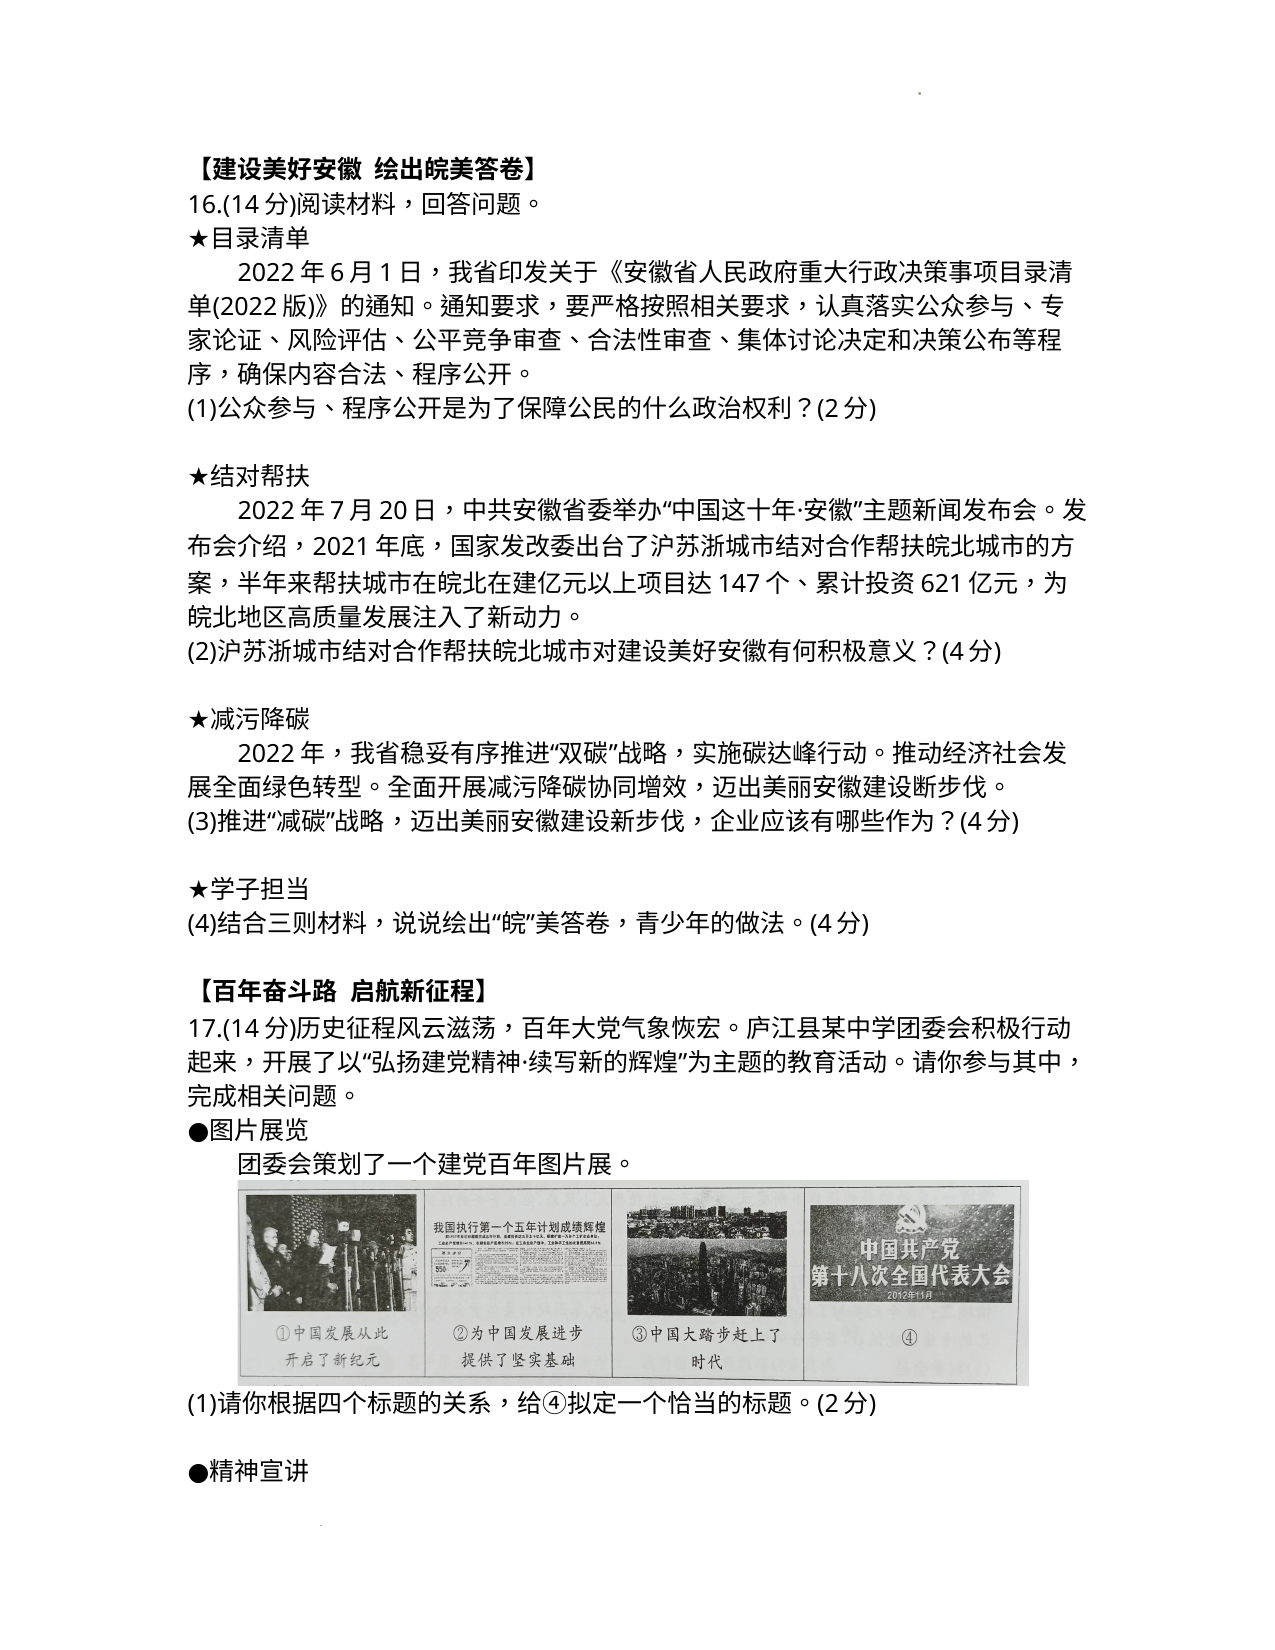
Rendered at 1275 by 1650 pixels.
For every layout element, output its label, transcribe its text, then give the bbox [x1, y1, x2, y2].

text (3)推进“减碳”战略，迈出美丽安徽建设新步伐，企业应该有哪些作为？(4分) [187, 804, 1087, 838]
text 【建设美好安徽 绘出皖美答卷】 [187, 150, 1087, 186]
text (4)结合三则材料，说说绘出“皖”美答卷，青少年的做法。(4分) [187, 906, 1087, 940]
text ●图片展览 [187, 1112, 1087, 1147]
text (2)沪苏浙城市结对合作帮扶皖北城市对建设美好安徽有何积极意义？(4分) [187, 633, 1087, 667]
text ★学子担当 [187, 872, 1087, 906]
text 17.(14分)历史征程风云滋荡，百年大党气象恢宏。庐江县某中学团委会积极行动起来，开展了以“弘扬建党精神·续写新的辉煌”为主题的教育活动。请你参与其中，完成相关问题。 [187, 1008, 1087, 1112]
text 2022年，我省稳妥有序推进“双碳”战略，实施碳达峰行动。推动经济社会发展全面绿色转型。全面开展减污降碳协同增效，迈出美丽安徽建设断步伐。 [187, 736, 1087, 804]
text ★结对帮扶 [187, 459, 1087, 493]
text ●精神宣讲 [187, 1454, 1087, 1488]
picture [237, 1180, 1029, 1386]
text ★减污降碳 [187, 702, 1087, 736]
text 团委会策划了一个建党百年图片展。 [187, 1147, 1087, 1181]
text 2022年7月20日，中共安徽省委举办“中国这十年·安徽”主题新闻发布会。发布会介绍，2021年底，国家发改委出台了沪苏浙城市结对合作帮扶皖北城市的方案，半年来帮扶城市在皖北在建亿元以上项目达147个、累计投资621亿元，为皖北地区高质量发展注入了新动力。 [187, 493, 1087, 633]
text 【百年奋斗路 启航新征程】 [187, 974, 1087, 1008]
text 16.(14分)阅读材料，回答问题。 [187, 186, 1087, 220]
text (1)公众参与、程序公开是为了保障公民的什么政治权利？(2分) [187, 391, 1087, 425]
list (1)请你根据四个标题的关系，给④拟定一个恰当的标题。(2分) [187, 1386, 1087, 1420]
text ★目录清单 [187, 220, 1087, 254]
text 2022年6月1日，我省印发关于《安徽省人民政府重大行政决策事项目录清单(2022版)》的通知。通知要求，要严格按照相关要求，认真落实公众参与、专家论证、风险评估、公平竞争审查、合法性审查、集体讨论决定和决策公布等程序，确保内容合法、程序公开。 [187, 254, 1087, 391]
